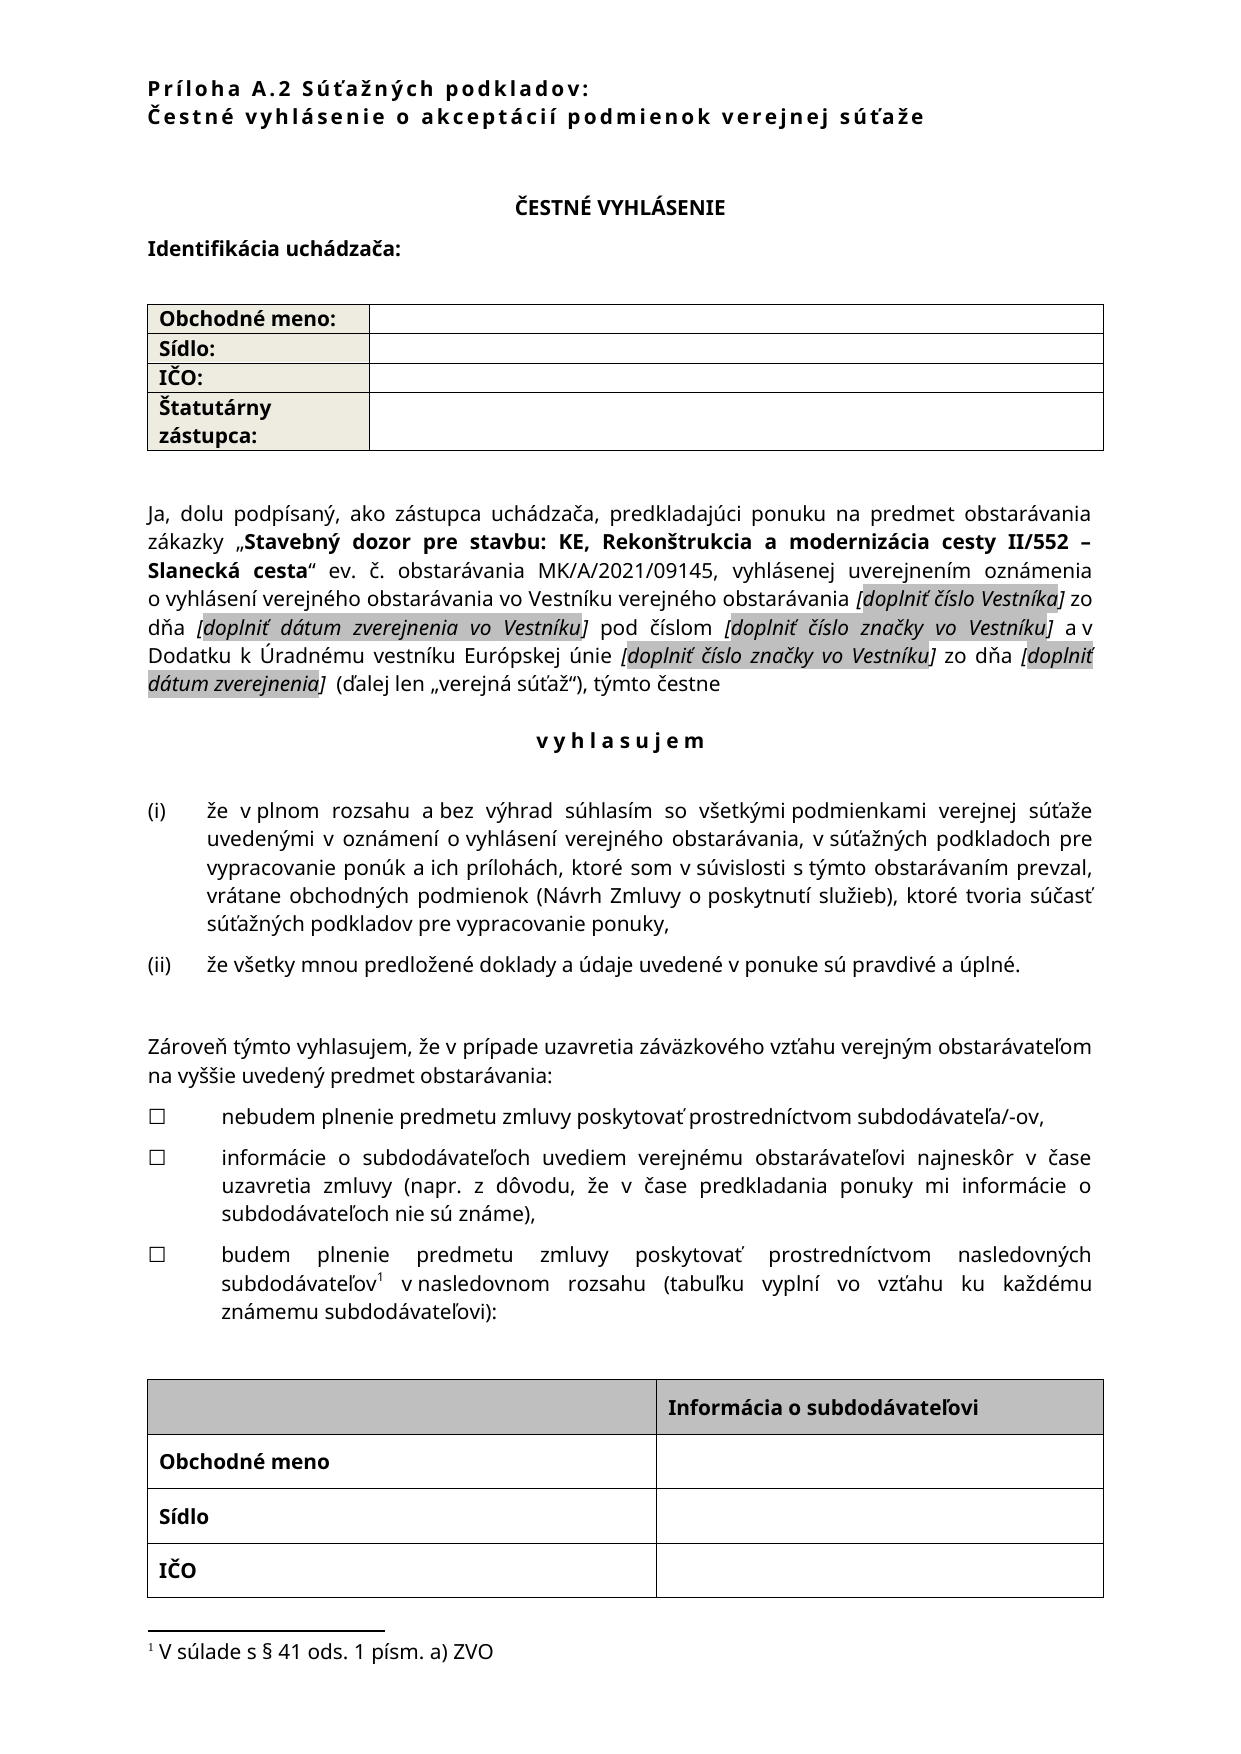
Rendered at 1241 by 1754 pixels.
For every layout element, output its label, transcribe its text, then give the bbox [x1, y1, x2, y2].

table_cell [370, 393, 1103, 450]
list že všetky mnou predložené doklady a údaje uvedené v ponuke sú pravdivé a úplné. [148, 951, 1093, 979]
table_cell IČO: [148, 364, 369, 392]
text nebudem plnenie predmetu zmluvy poskytovať prostredníctvom subdodávateľa/-ov, [148, 1102, 1093, 1130]
text Čestné vyhlásenie [148, 193, 1093, 222]
table_cell Štatutárny zástupca: [148, 393, 369, 450]
text Ja, dolu podpísaný, ako zástupca uchádzača, predkladajúci ponuku na predmet obstarávania zákazky „Stavebný dozor pre stavbu: KE, Rekonštrukcia a modernizácia cesty II/552 – Slanecká cesta“ ev. č. obstarávania MK/A/2021/09145, vyhlásenej uverejnením oznámenia o vyhlásení verejného obstarávania vo Vestníku verejného obstarávania [doplniť číslo Vestníka] zo dňa [doplniť dátum zverejnenia vo Vestníku] pod číslom [doplniť číslo značky vo Vestníku] a v Dodatku k Úradnému vestníku Európskej únie [doplniť číslo značky vo Vestníku] zo dňa [doplniť dátum zverejnenia] (ďalej len „verejná súťaž“), týmto čestne [148, 499, 1093, 698]
table_cell Obchodné meno [148, 1435, 656, 1488]
table_header Informácia o subdodávateľovi [657, 1380, 1103, 1434]
text budem plnenie predmetu zmluvy poskytovať prostredníctvom nasledovných subdodávateľov v nasledovnom rozsahu (tabuľku vyplní vo vzťahu ku každému známemu subdodávateľovi): [148, 1241, 1093, 1326]
text v y h l a s u j e m [148, 726, 1093, 755]
text informácie o subdodávateľoch uvediem verejnému obstarávateľovi najneskôr v čase uzavretia zmluvy (napr. z dôvodu, že v čase predkladania ponuky mi informácie o subdodávateľoch nie sú známe), [148, 1143, 1093, 1228]
table_cell [657, 1489, 1103, 1543]
table_cell [370, 364, 1103, 392]
table_header [370, 305, 1103, 333]
text Identifikácia uchádzača: [148, 234, 1093, 262]
text Zároveň týmto vyhlasujem, že v prípade uzavretia záväzkového vzťahu verejným obstarávateľom na vyššie uvedený predmet obstarávania: [148, 1032, 1093, 1089]
table_cell Sídlo: [148, 334, 369, 362]
table_cell Sídlo [148, 1489, 656, 1543]
table_header [148, 1380, 656, 1434]
table_cell IČO [148, 1544, 656, 1597]
list že v plnom rozsahu a bez výhrad súhlasím so všetkými podmienkami verejnej súťaže uvedenými v oznámení o vyhlásení verejného obstarávania, v súťažných podkladoch pre vypracovanie ponúk a ich prílohách, ktoré som v súvislosti s týmto obstarávaním prevzal, vrátane obchodných podmienok (Návrh Zmluvy o poskytnutí služieb), ktoré tvoria súčasť súťažných podkladov pre vypracovanie ponuky, [148, 796, 1093, 938]
table_header Obchodné meno: [148, 305, 369, 333]
table_cell [370, 334, 1103, 362]
table_cell [657, 1435, 1103, 1488]
table_cell [657, 1544, 1103, 1597]
